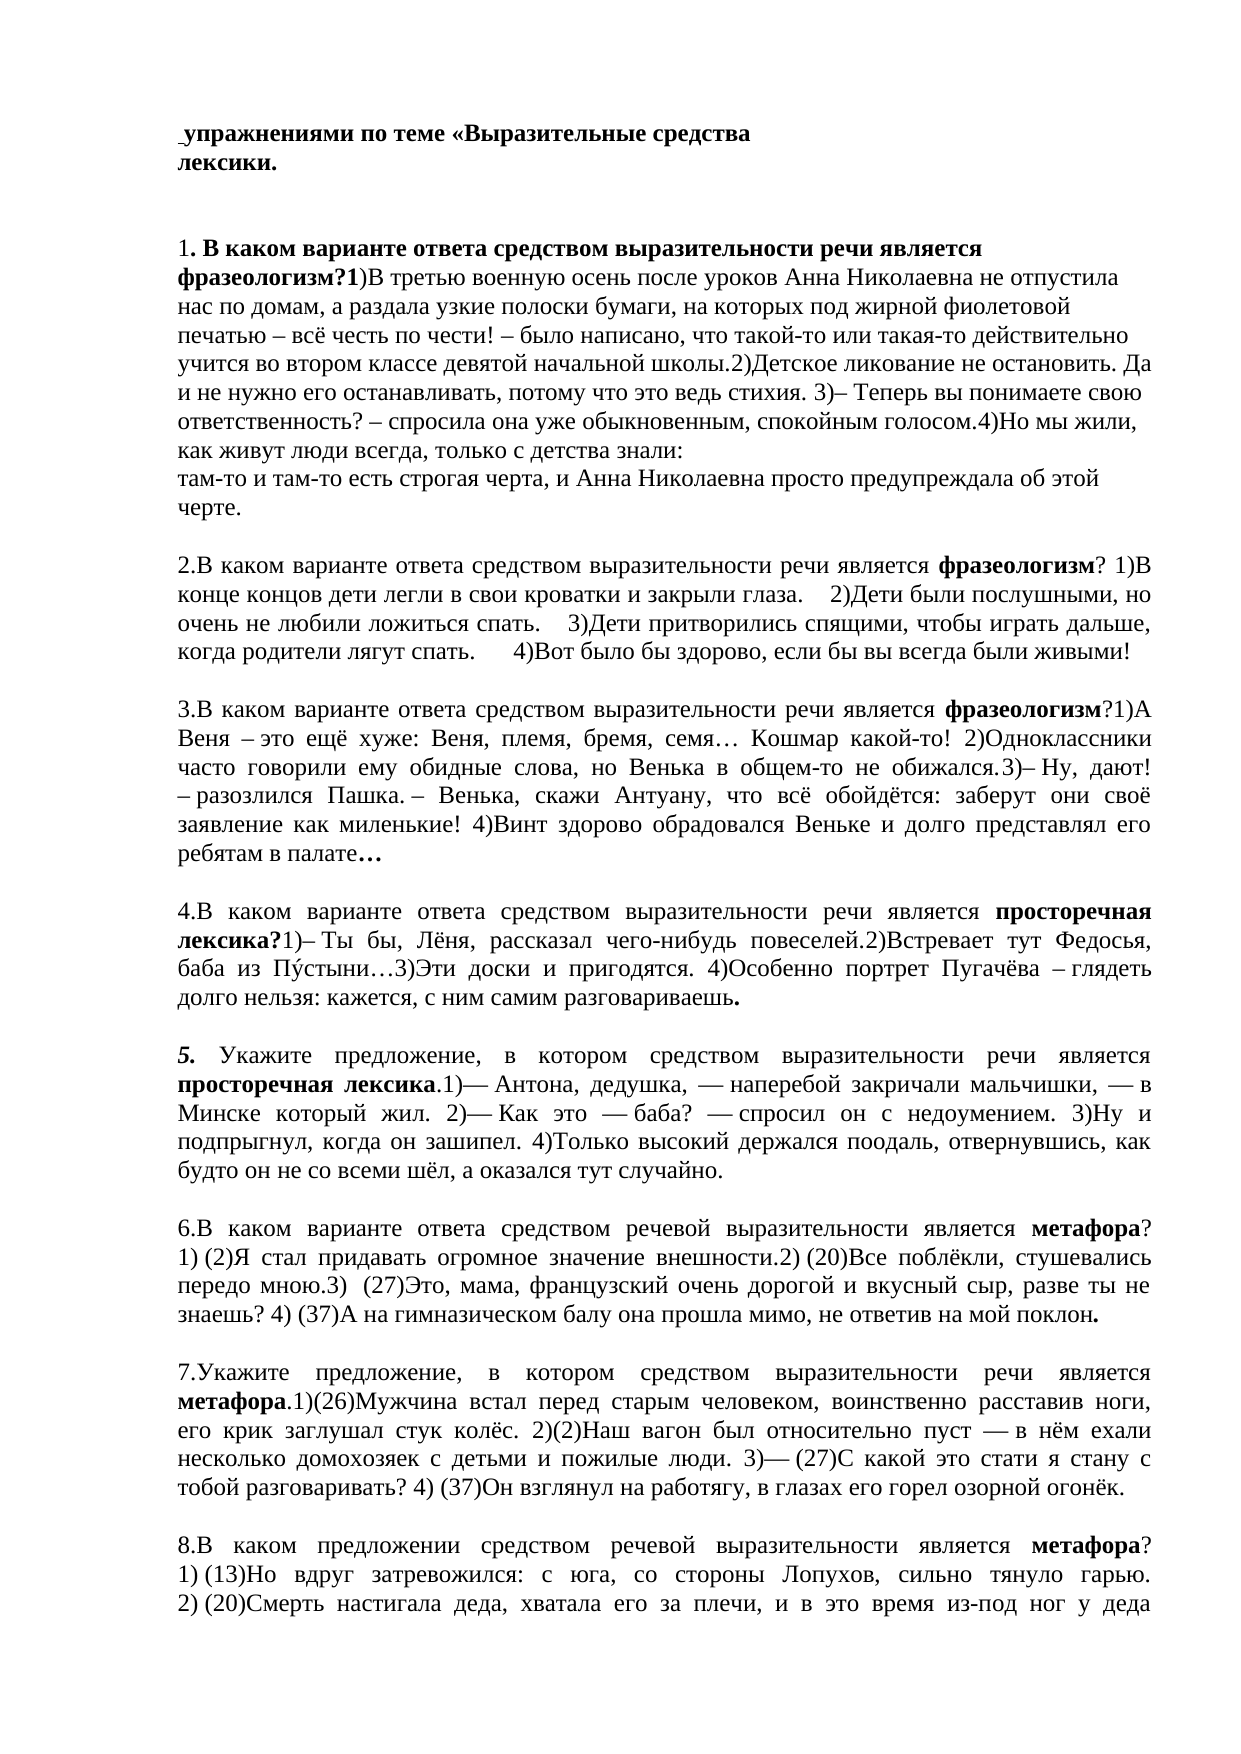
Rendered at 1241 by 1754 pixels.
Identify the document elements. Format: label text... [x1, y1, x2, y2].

text 1. В каком варианте ответа средством выразительности речи является фразеологизм?1)В третью военную осень после уроков Анна Николаевна не отпустила нас по домам, а раздала узкие полоски бумаги, на которых под жирной фиолетовой печатью – всё честь по чести! – было написано, что такой-то или такая-то действительно учится во втором классе девятой начальной школы.2)Детское ликование не остановить. Да и не нужно его останавливать, потому что это ведь стихия. 3)– Теперь вы понимаете свою ответственность? – спросила она уже обыкновенным, спокойным голосом.4)Но мы жили, как живут люди всегда, только с детства знали: там-то и там-то есть строгая черта, и Анна Николаевна просто предупреждала об этой черте. [177, 233, 1152, 521]
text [177, 1530, 1152, 1616]
text лексики. [177, 147, 1152, 176]
text 4.В каком варианте ответа средством выразительности речи является просторечная лексика?1)– Ты бы, Лёня, рассказал чего-нибудь повеселей.2)Встревает тут Федосья, баба из Пýстыни…3)Эти доски и пригодятся. 4)Особенно портрет Пугачёва – глядеть долго нельзя: кажется, с ним самим разговариваешь. [177, 896, 1152, 1011]
text 3.В каком варианте ответа средством выразительности речи является фразеологизм?1)А Веня – это ещё хуже: Веня, племя, бремя, семя… Кошмар какой-то! 2)Одноклассники часто говорили ему обидные слова, но Венька в общем-то не обижался.3)– Ну, дают! – разозлился Пашка. – Венька, скажи Антуану, что всё обойдётся: заберут они своё заявление как миленькие! 4)Винт здорово обрадовался Веньке и долго представлял его ребятам в палате… [177, 694, 1152, 867]
text 5. Укажите предложение, в котором средством выразительности речи является просторечная лексика.1)— Антона, дедушка, — наперебой закричали мальчишки, — в Минске который жил. 2)— Как это — баба? — спросил он с недоумением. 3)Ну и подпрыгнул, когда он зашипел. 4)Только высокий держался поодаль, отвернувшись, как будто он не со всеми шёл, а оказался тут случайно. [177, 1040, 1152, 1184]
text упражнениями по теме «Выразительные средства [177, 118, 1152, 147]
text 6.В каком варианте ответа средством речевой выразительности является метафора? 1) (2)Я стал придавать огромное значение внешности.2) (20)Все поблёкли, стушевались передо мною.3) (27)Это, мама, французский очень дорогой и вкусный сыр, разве ты не знаешь? 4) (37)А на гимназическом балу она прошла мимо, не ответив на мой поклон. [177, 1213, 1152, 1328]
text 2.В каком варианте ответа средством выразительности речи является фразеологизм? 1)В конце концов дети легли в свои кроватки и закрыли глаза. 2)Дети были послушными, но очень не любили ложиться спать. 3)Дети притворились спящими, чтобы играть дальше, когда родители лягут спать. 4)Вот было бы здорово, если бы вы всегда были живыми! [177, 550, 1152, 665]
text 7.Укажите предложение, в котором средством выразительности речи является метафора.1)(26)Мужчина встал перед старым человеком, воинственно расставив ноги, его крик заглушал стук колёс. 2)(2)Наш вагон был относительно пуст — в нём ехали несколько домохозяек с детьми и пожилые люди. 3)— (27)С какой это стати я стану с тобой разговаривать? 4) (37)Он взглянул на работягу, в глазах его горел озорной огонёк. [177, 1357, 1152, 1501]
